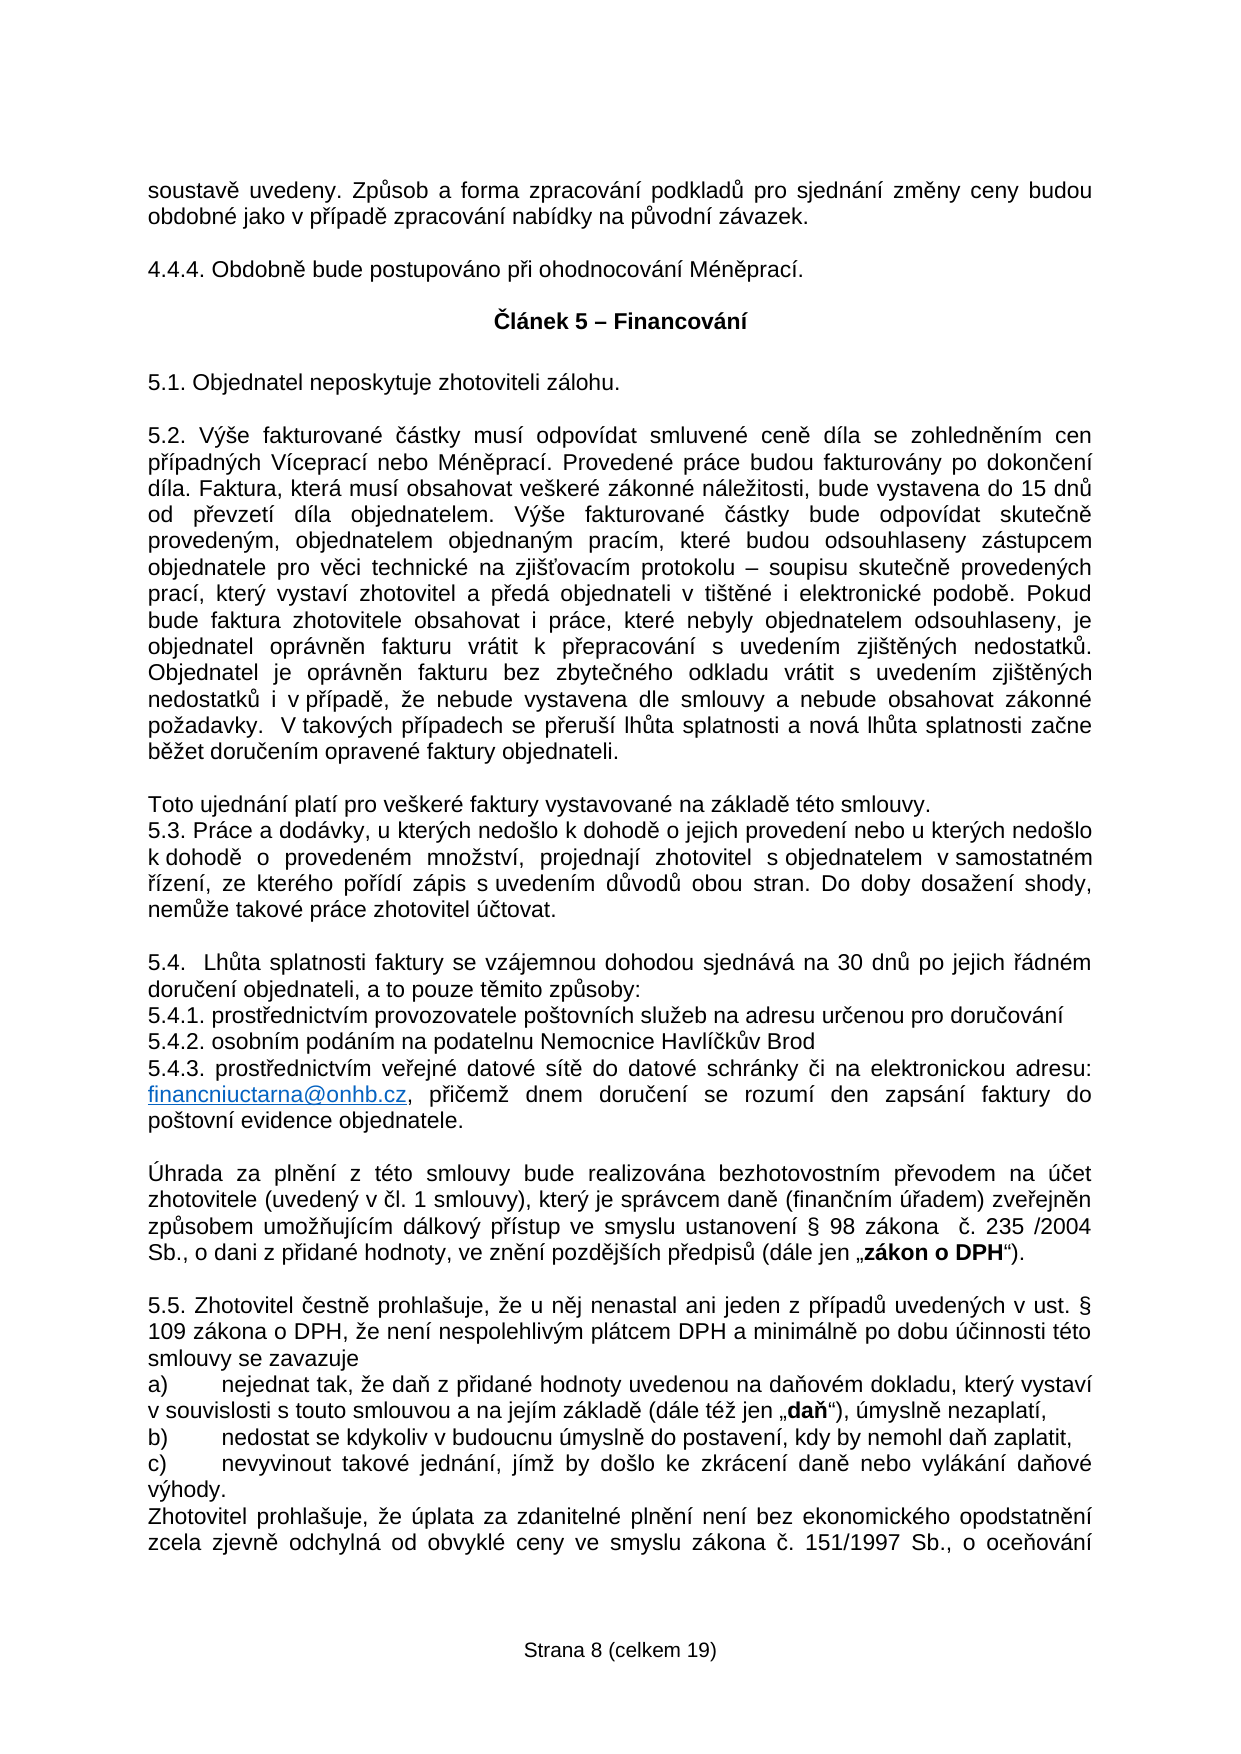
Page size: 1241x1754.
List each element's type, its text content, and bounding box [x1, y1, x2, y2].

text Toto ujednání platí pro veškeré faktury vystavované na základě této smlouvy. [148, 791, 1093, 817]
text 5.3. Práce a dodávky, u kterých nedošlo k dohodě o jejich provedení nebo u kterých nedošlo k dohodě o provedeném množství, projednají zhotovitel s objednatelem v samostatném řízení, ze kterého pořídí zápis s uvedením důvodů obou stran. Do doby dosažení shody, nemůže takové práce zhotovitel účtovat. [148, 817, 1093, 923]
text Úhrada za plnění z této smlouvy bude realizována bezhotovostním převodem na účet zhotovitele (uvedený v čl. 1 smlouvy), který je správcem daně (finančním úřadem) zveřejněn způsobem umožňujícím dálkový přístup ve smyslu ustanovení § 98 zákona č. 235 /2004 Sb., o dani z přidané hodnoty, ve znění pozdějších předpisů (dále jen „zákon o DPH“). [148, 1160, 1093, 1265]
text 5.4. Lhůta splatnosti faktury se vzájemnou dohodou sjednává na 30 dnů po jejich řádném doručení objednateli, a to pouze těmito způsoby: [148, 949, 1093, 1002]
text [148, 1503, 1093, 1555]
text 4.4.4. Obdobně bude postupováno při ohodnocování Méněprací. [148, 256, 1093, 282]
text 5.2. Výše fakturované částky musí odpovídat smluvené ceně díla se zohledněním cen případných Víceprací nebo Méněprací. Provedené práce budou fakturovány po dokončení díla. Faktura, která musí obsahovat veškeré zákonné náležitosti, bude vystavena do 15 dnů od převzetí díla objednatelem. Výše fakturované částky bude odpovídat skutečně provedeným, objednatelem objednaným pracím, které budou odsouhlaseny zástupcem objednatele pro věci technické na zjišťovacím protokolu – soupisu skutečně provedených prací, který vystaví zhotovitel a předá objednateli v tištěné i elektronické podobě. Pokud bude faktura zhotovitele obsahovat i práce, které nebyly objednatelem odsouhlaseny, je objednatel oprávněn fakturu vrátit k přepracování s uvedením zjištěných nedostatků. Objednatel je oprávněn fakturu bez zbytečného odkladu vrátit s uvedením zjištěných nedostatků i v případě, že nebude vystavena dle smlouvy a nebude obsahovat zákonné požadavky. V takových případech se přeruší lhůta splatnosti a nová lhůta splatnosti začne běžet doručením opravené faktury objednateli. [148, 422, 1093, 765]
text c) nevyvinout takové jednání, jímž by došlo ke zkrácení daně nebo vylákání daňové výhody. [148, 1450, 1093, 1503]
text 5.5. Zhotovitel čestně prohlašuje, že u něj nenastal ani jeden z případů uvedených v ust. § 109 zákona o DPH, že není nespolehlivým plátcem DPH a minimálně po dobu účinnosti této smlouvy se zavazuje [148, 1292, 1093, 1371]
text 5.4.1. prostřednictvím provozovatele poštovních služeb na adresu určenou pro doručování [148, 1002, 1093, 1028]
text a) nejednat tak, že daň z přidané hodnoty uvedenou na daňovém dokladu, který vystaví v souvislosti s touto smlouvou a na jejím základě (dále též jen „daň“), úmyslně nezaplatí, [148, 1371, 1093, 1423]
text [148, 177, 1093, 229]
text 5.4.3. prostřednictvím veřejné datové sítě do datové schránky či na elektronickou adresu: financniuctarna@onhb.cz, přičemž dnem doručení se rozumí den zapsání faktury do poštovní evidence objednatele. [148, 1054, 1093, 1134]
text 5.1. Objednatel neposkytuje zhotoviteli zálohu. [148, 369, 1093, 396]
text b) nedostat se kdykoliv v budoucnu úmyslně do postavení, kdy by nemohl daň zaplatit, [148, 1423, 1093, 1450]
text 5.4.2. osobním podáním na podatelnu Nemocnice Havlíčkův Brod [148, 1028, 1093, 1054]
text Článek 5 – Financování [148, 308, 1093, 334]
